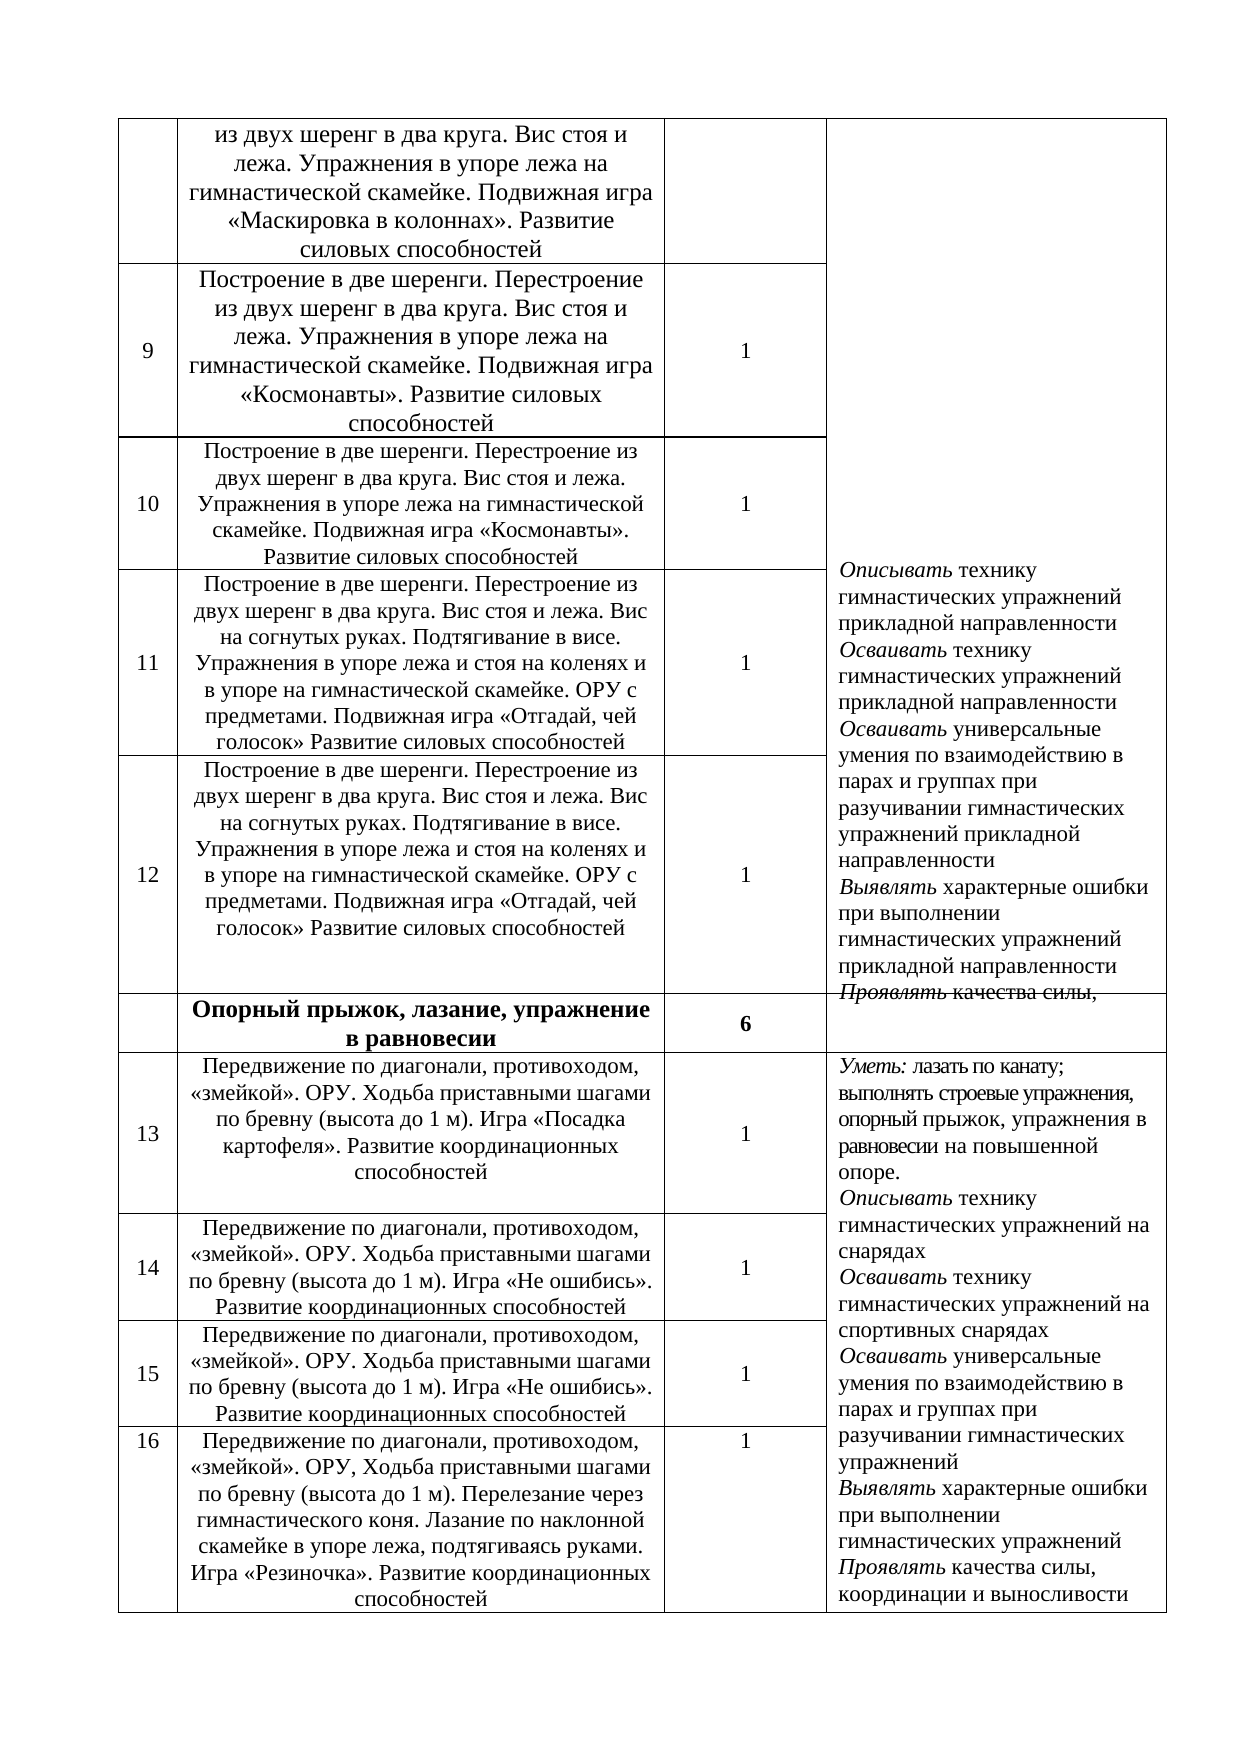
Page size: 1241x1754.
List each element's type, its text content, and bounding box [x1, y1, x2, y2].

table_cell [178, 1427, 664, 1612]
table_cell 1 [665, 264, 826, 436]
table_cell 6 [665, 994, 826, 1052]
table_cell Построение в две шеренги. Перестроение из двух шеренг в два круга. Вис стоя и лежа. Вис на согнутых руках. Подтягивание в висе. Упражнения в упоре лежа и стоя на коленях и в упоре на гимнастической скамейке. ОРУ с предметами. Подвижная игра «Отгадай, чей голосок» Развитие силовых способностей [178, 570, 664, 755]
table_cell Построение в две шеренги. Перестроение из двух шеренг в два круга. Вис стоя и лежа. Вис на согнутых руках. Подтягивание в висе. Упражнения в упоре лежа и стоя на коленях и в упоре на гимнастической скамейке. ОРУ с предметами. Подвижная игра «Отгадай, чей голосок» Развитие силовых способностей [178, 756, 664, 993]
table_cell 14 [119, 1214, 177, 1319]
table_cell Передвижение по диагонали, противоходом, «змейкой». ОРУ. Ходьба приставными шагами по бревну (высота до 1 м). Игра «Посадка картофеля». Развитие координационных способностей [178, 1053, 664, 1213]
table_cell 8 [119, 119, 177, 263]
table_cell 1 [665, 1214, 826, 1319]
table_cell 15 [119, 1321, 177, 1426]
table_cell 1 [665, 1053, 826, 1213]
table_cell Опорный прыжок, лазание, упражнение в равновесии [178, 994, 664, 1052]
table_cell [119, 994, 177, 1052]
table_cell 13 [119, 1053, 177, 1213]
table_cell Уметь: лазать по канату; выполнять строевые упражнения, опорный прыжок, упражнения в равновесии на повышенной опоре. Описывать технику гимнастических упражнений на снарядах Осваивать технику гимнастических упражнений на спортивных снарядах Осваивать универсальные умения по взаимодействию в парах и группах при разучивании гимнастических упражнений Выявлять характерные ошибки при выполнении гимнастических упражнений Проявлять качества силы, координации и выносливости при выполнении гимнастических упражнений и комбинаций [827, 1053, 1166, 1612]
table_cell [827, 994, 1166, 1052]
table_cell Передвижение по диагонали, противоходом, «змейкой». ОРУ. Ходьба приставными шагами по бревну (высота до 1 м). Игра «Не ошибись». Развитие координационных способностей [178, 1321, 664, 1426]
table_cell 1 [665, 438, 826, 569]
table_cell 1 [665, 756, 826, 993]
table_cell 1 [665, 1321, 826, 1426]
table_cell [178, 119, 664, 263]
table_cell Построение в две шеренги. Перестроение из двух шеренг в два круга. Вис стоя и лежа. Упражнения в упоре лежа на гимнастической скамейке. Подвижная игра «Космонавты». Развитие силовых способностей [178, 264, 664, 436]
table_cell 1 [665, 570, 826, 755]
table_cell 12 [119, 756, 177, 993]
table_cell Построение в две шеренги. Перестроение из двух шеренг в два круга. Вис стоя и лежа. Упражнения в упоре лежа на гимнастической скамейке. Подвижная игра «Космонавты». Развитие силовых способностей [178, 438, 664, 569]
table_cell 10 [119, 438, 177, 569]
table_cell 9 [119, 264, 177, 436]
table_cell 1 [665, 1427, 826, 1612]
table_cell 1 [665, 119, 826, 263]
table_cell 11 [119, 570, 177, 755]
table_cell 16 [119, 1427, 177, 1612]
table_cell Передвижение по диагонали, противоходом, «змейкой». ОРУ. Ходьба приставными шагами по бревну (высота до 1 м). Игра «Не ошибись». Развитие координационных способностей [178, 1214, 664, 1319]
